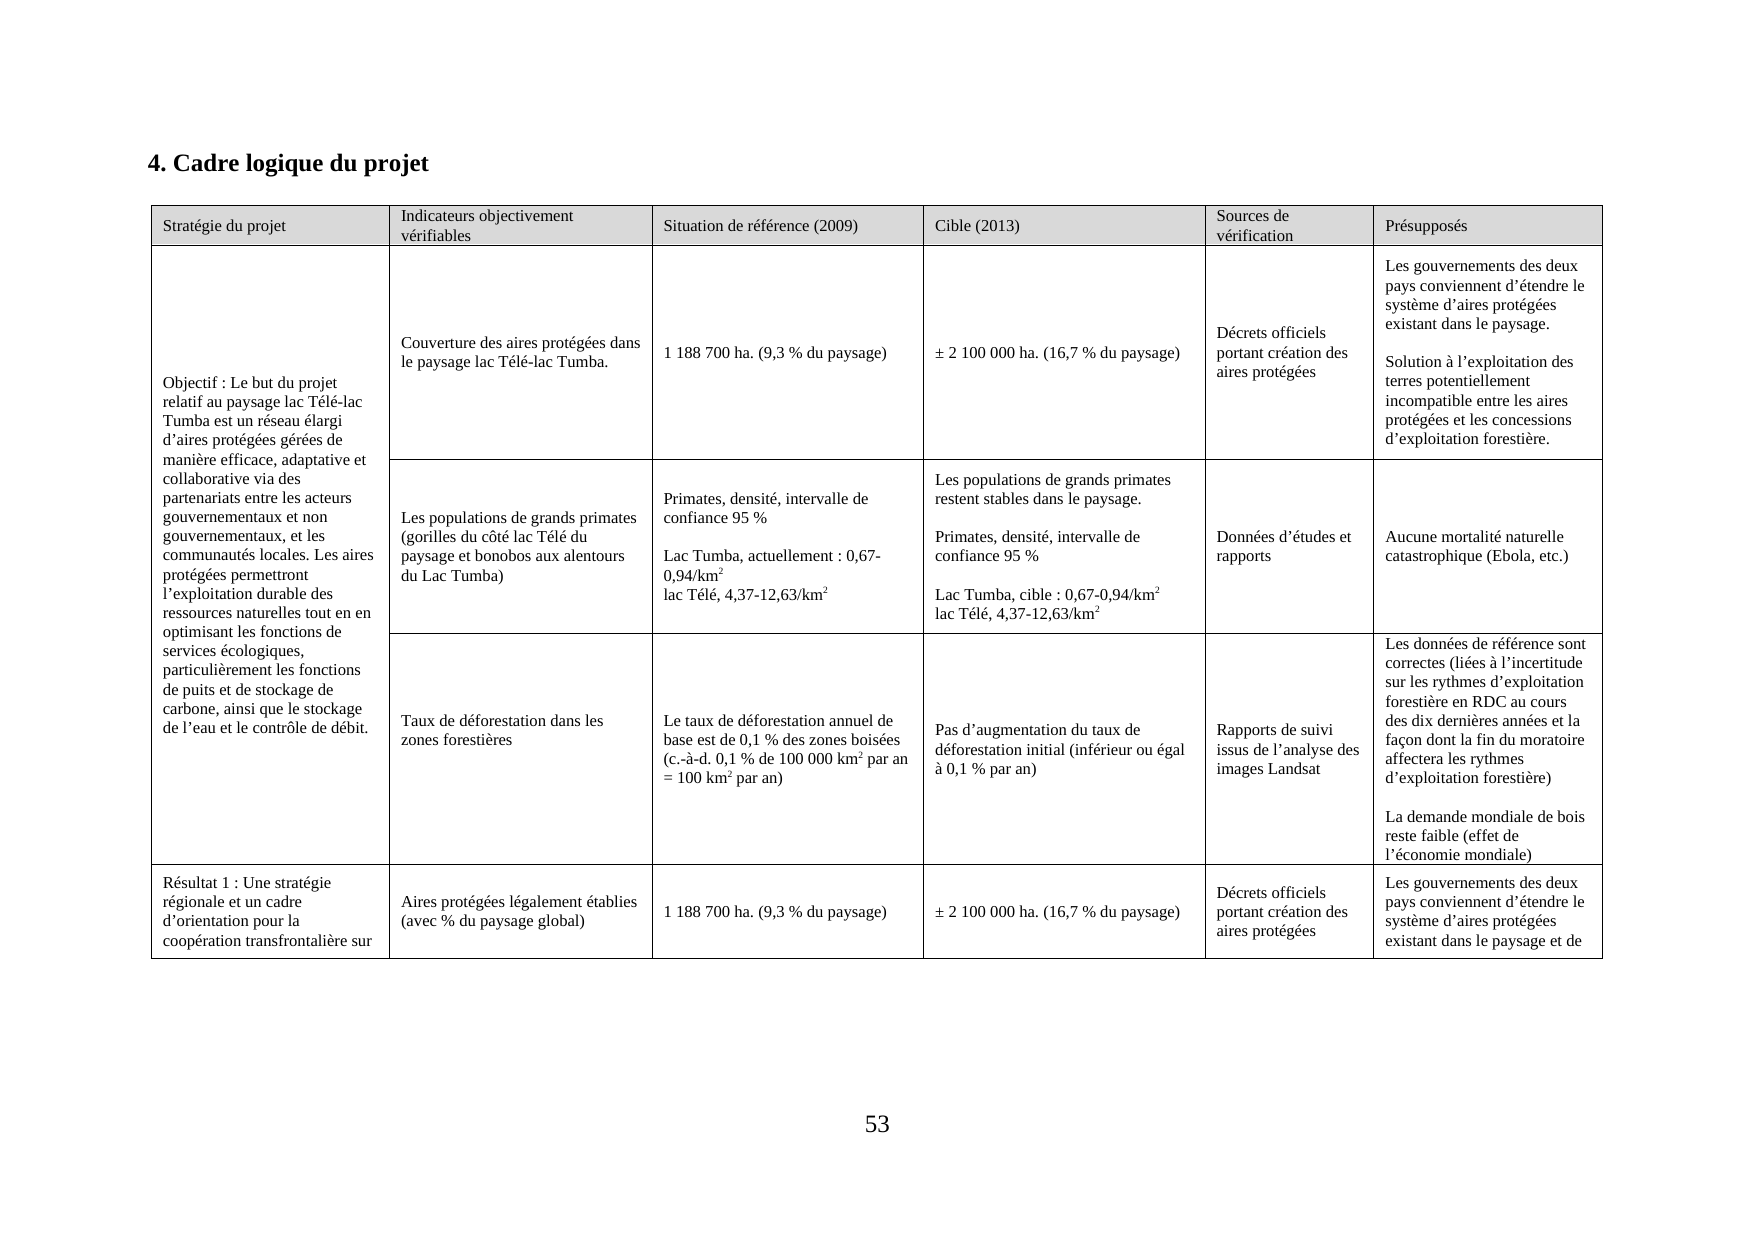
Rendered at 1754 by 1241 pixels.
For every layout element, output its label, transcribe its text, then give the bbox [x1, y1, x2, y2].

table_cell ± . (16,7 % du paysage) [924, 246, 1205, 459]
table_cell Les gouvernements des deux pays conviennent d’étendre le système d’aires protégées existant dans le paysage. Solution à l’exploitation des terres potentiellement incompatible entre les aires protégées et les concessions d’exploitation forestière. [1374, 246, 1602, 459]
table_cell Le taux de déforestation annuel de base est de 0,1 % des zones boisées (c.-à-d. 0,1 % de 100 000 km2 par an = 100 km2 par an) [653, 634, 923, 864]
table_cell Les populations de grands primates restent stables dans le paysage. Primates, densité, intervalle de confiance 95 % Lac Tumba, cible : 0,67-0,94/km2 lac Télé, 4,37-12,63/km2 [924, 460, 1205, 633]
table_cell Les données de référence sont correctes (liées à l’incertitude sur les rythmes d’exploitation forestière en RDC au cours des dix dernières années et la façon dont la fin du moratoire affectera les rythmes d’exploitation forestière) La demande mondiale de bois reste faible (effet de l’économie mondiale) [1374, 634, 1602, 864]
table_header Indicateurs objectivement vérifiables [390, 206, 652, 244]
table_cell Primates, densité, intervalle de confiance 95 % Lac Tumba, actuellement : 0,67-0,94/km2 lac Télé, 4,37-12,63/km2 [653, 460, 923, 633]
table_header Cible (2013) [924, 206, 1205, 244]
table_cell Décrets officiels portant création des aires protégées [1206, 865, 1373, 957]
table_cell Taux de déforestation dans les zones forestières [390, 634, 652, 864]
table_cell Aucune mortalité naturelle catastrophique (Ebola, etc.) [1374, 460, 1602, 633]
table_cell ± . (16,7 % du paysage) [924, 865, 1205, 957]
table_cell . (9,3 % du paysage) [653, 865, 923, 957]
table_cell Les populations de grands primates (gorilles du côté lac Télé du paysage et bonobos aux alentours du Lac Tumba) [390, 460, 652, 633]
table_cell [152, 865, 389, 957]
subtitle 4. Cadre logique du projet [148, 148, 1606, 176]
table_cell . (9,3 % du paysage) [653, 246, 923, 459]
table_cell Aires protégées légalement établies (avec % du paysage global) [390, 865, 652, 957]
table_cell Objectif : Le but du projet relatif au paysage lac Télé-lac Tumba est un réseau élargi d’aires protégées gérées de manière efficace, adaptative et collaborative via des partenariats entre les acteurs gouvernementaux et non gouvernementaux, et les communautés locales. Les aires protégées permettront l’exploitation durable des ressources naturelles tout en en optimisant les fonctions de services écologiques, particulièrement les fonctions de puits et de stockage de carbone, ainsi que le stockage de l’eau et le contrôle de débit. [152, 246, 389, 864]
table_header Sources de vérification [1206, 206, 1373, 244]
table_cell Couverture des aires protégées dans le paysage lac Télé-lac Tumba. [390, 246, 652, 459]
table_header Stratégie du projet [152, 206, 389, 244]
table_header Présupposés [1374, 206, 1602, 244]
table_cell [1374, 865, 1602, 957]
table_cell Rapports de suivi issus de l’analyse des images Landsat [1206, 634, 1373, 864]
table_header Situation de référence (2009) [653, 206, 923, 244]
table_cell Données d’études et rapports [1206, 460, 1373, 633]
table_cell Décrets officiels portant création des aires protégées [1206, 246, 1373, 459]
table_cell Pas d’augmentation du taux de déforestation initial (inférieur ou égal à 0,1 % par an) [924, 634, 1205, 864]
